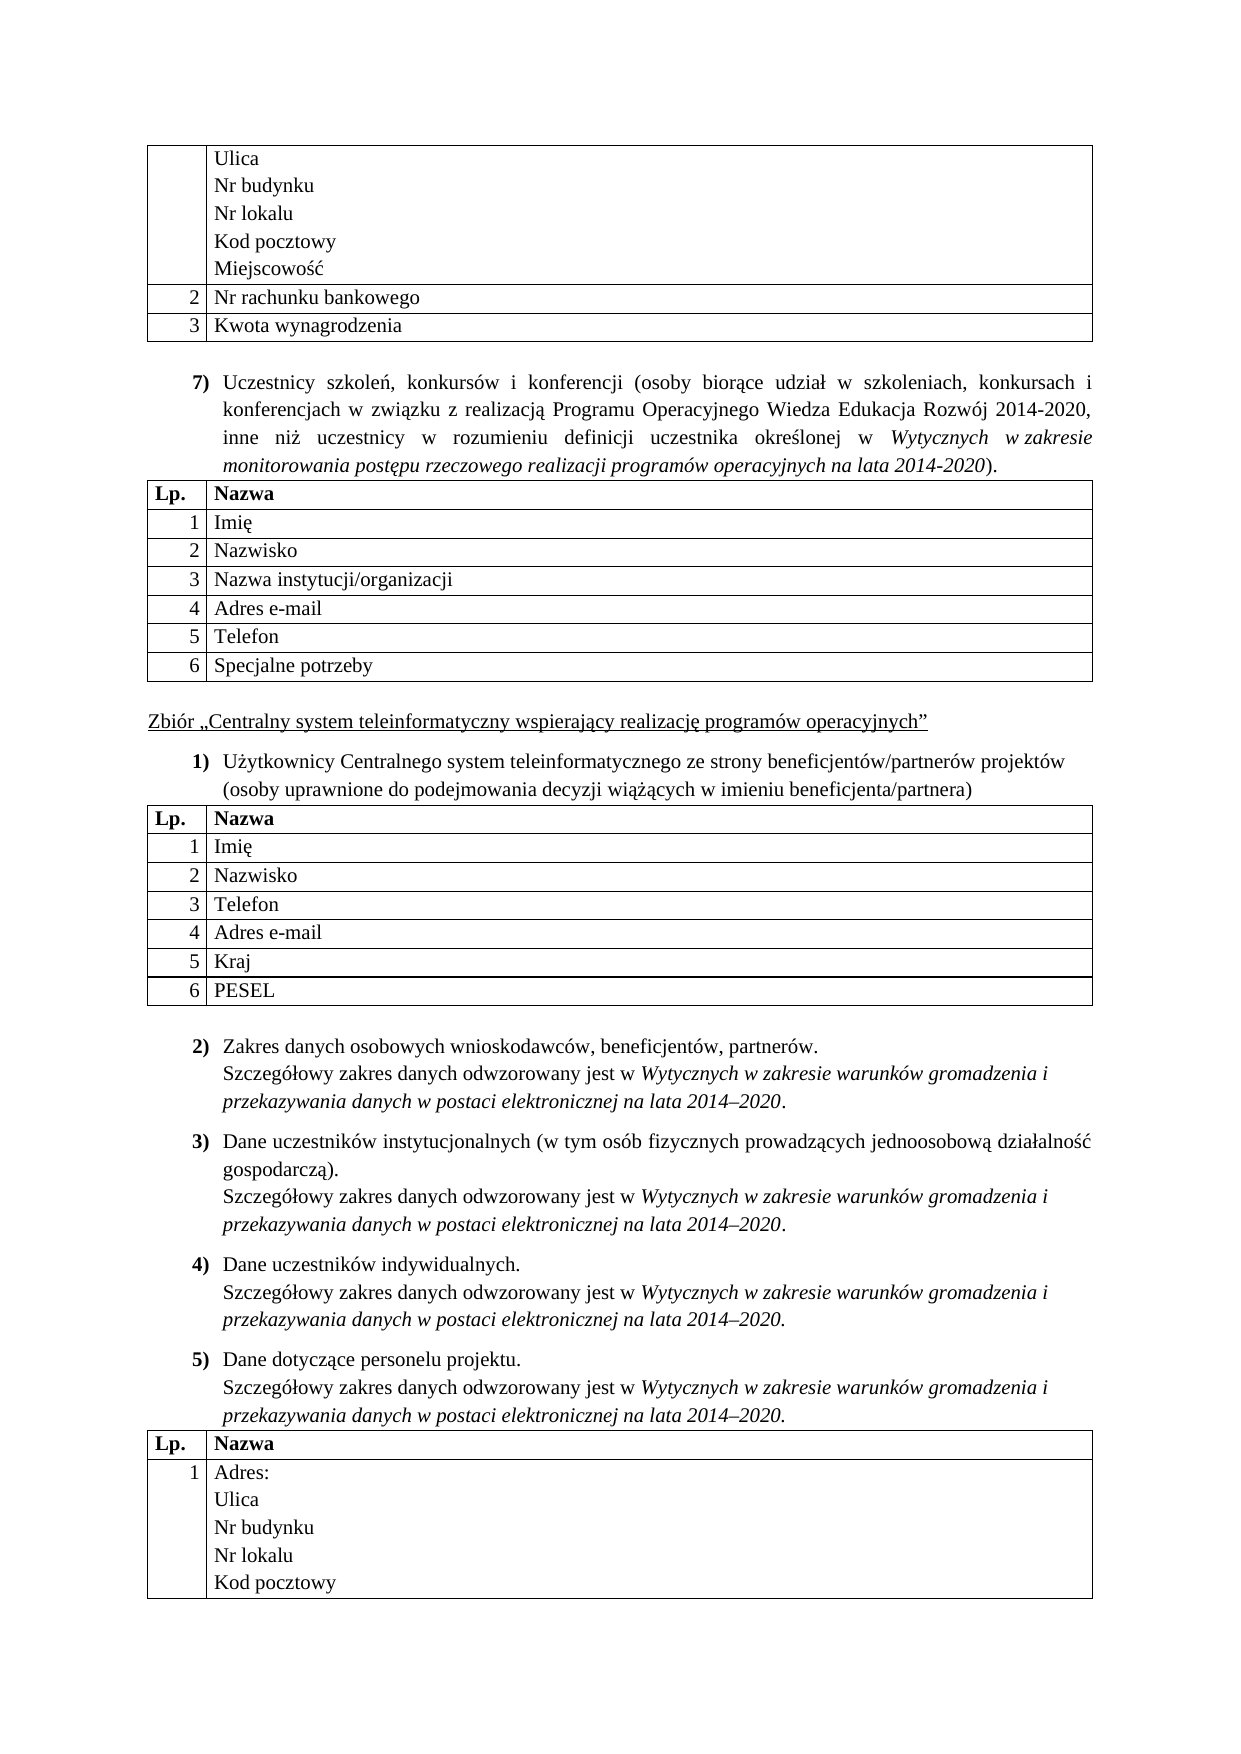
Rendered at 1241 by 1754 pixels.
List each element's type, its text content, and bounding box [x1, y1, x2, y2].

table_cell 5 [148, 949, 206, 976]
table_cell Telefon [207, 892, 1092, 919]
list Użytkownicy Centralnego system teleinformatycznego ze strony beneficjentów/partnerów projektów (osoby uprawnione do podejmowania decyzji wiążących w imieniu beneficjenta/partnera) [192, 749, 1093, 801]
table_header Lp. [148, 806, 206, 833]
table_header Nazwa [207, 806, 1092, 833]
list Dane uczestników indywidualnych. [192, 1252, 1093, 1276]
table_cell Nazwisko [207, 863, 1092, 891]
table_cell 3 [148, 314, 206, 341]
list Zakres danych osobowych wnioskodawców, beneficjentów, partnerów. [192, 1034, 1093, 1058]
table_cell Telefon [207, 624, 1092, 652]
text Zbiór „Centralny system teleinformatyczny wspierający realizację programów operacyjnych” [148, 709, 1093, 733]
table_header Nazwa [207, 1431, 1092, 1459]
text Szczegółowy zakres danych odwzorowany jest w Wytycznych w zakresie warunków gromadzenia i przekazywania danych w postaci elektronicznej na lata 2014–2020. [223, 1279, 1093, 1331]
table_cell 1 [148, 834, 206, 862]
table_cell Kwota wynagrodzenia [207, 314, 1092, 341]
table_cell 6 [148, 978, 206, 1005]
table_cell 5 [148, 624, 206, 652]
table_cell 3 [148, 892, 206, 919]
table_cell Specjalne potrzeby [207, 653, 1092, 681]
table_cell Adres e-mail [207, 920, 1092, 948]
table_cell Kraj [207, 949, 1092, 976]
table_cell 1 [148, 510, 206, 537]
table_cell 1 [148, 1460, 206, 1598]
table_cell 3 [148, 567, 206, 595]
text Szczegółowy zakres danych odwzorowany jest w Wytycznych w zakresie warunków gromadzenia i przekazywania danych w postaci elektronicznej na lata 2014–2020. [223, 1061, 1093, 1113]
table_cell 2 [148, 863, 206, 891]
text Szczegółowy zakres danych odwzorowany jest w Wytycznych w zakresie warunków gromadzenia i przekazywania danych w postaci elektronicznej na lata 2014–2020. [223, 1184, 1093, 1236]
table_cell 2 [148, 539, 206, 566]
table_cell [207, 146, 1092, 284]
list Dane uczestników instytucjonalnych (w tym osób fizycznych prowadzących jednoosobową działalność gospodarczą). [192, 1129, 1093, 1181]
table_header Lp. [148, 481, 206, 509]
table_cell 1 [148, 146, 206, 284]
table_cell 4 [148, 596, 206, 623]
table_cell Adres e-mail [207, 596, 1092, 623]
table_cell PESEL [207, 978, 1092, 1005]
text Szczegółowy zakres danych odwzorowany jest w Wytycznych w zakresie warunków gromadzenia i przekazywania danych w postaci elektronicznej na lata 2014–2020. [223, 1375, 1093, 1427]
table_cell 4 [148, 920, 206, 948]
table_cell 6 [148, 653, 206, 681]
table_cell Nr rachunku bankowego [207, 285, 1092, 312]
list Dane dotyczące personelu projektu. [192, 1347, 1093, 1371]
table_header Lp. [148, 1431, 206, 1459]
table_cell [207, 1460, 1092, 1598]
table_cell 2 [148, 285, 206, 312]
table_header Nazwa [207, 481, 1092, 509]
table_cell Imię [207, 834, 1092, 862]
table_cell Nazwisko [207, 539, 1092, 566]
list Uczestnicy szkoleń, konkursów i konferencji (osoby biorące udział w szkoleniach, konkursach i konferencjach w związku z realizacją Programu Operacyjnego Wiedza Edukacja Rozwój 2014-2020, inne niż uczestnicy w rozumieniu definicji uczestnika określonej w Wytycznych w zakresie monitorowania postępu rzeczowego realizacji programów operacyjnych na lata 2014-2020). [192, 370, 1093, 477]
table_cell Imię [207, 510, 1092, 537]
table_cell Nazwa instytucji/organizacji [207, 567, 1092, 595]
